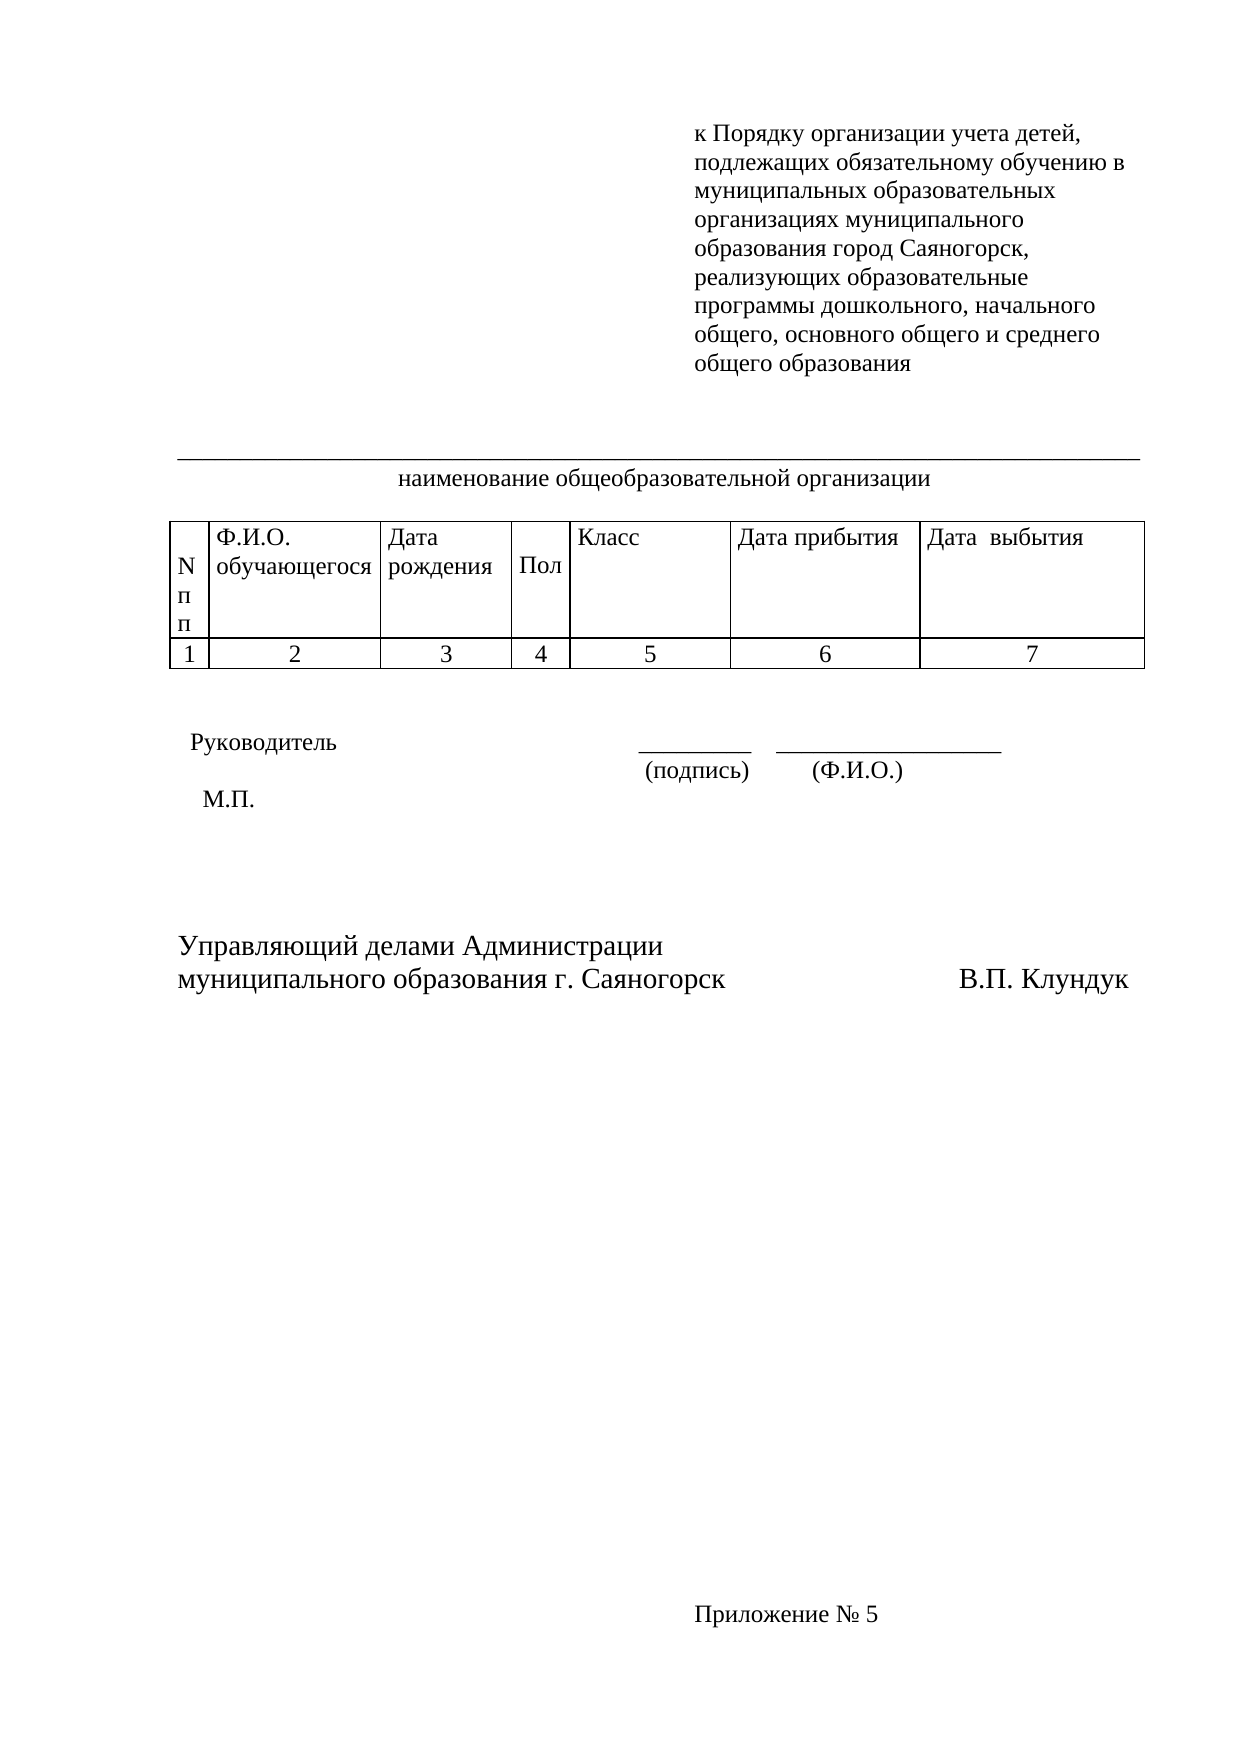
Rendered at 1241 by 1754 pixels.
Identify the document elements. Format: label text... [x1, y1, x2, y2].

table_cell [731, 558, 919, 637]
table_cell 6 [731, 639, 919, 667]
table_header Дата рождения [381, 522, 511, 637]
table_cell 4 [512, 639, 569, 667]
table_header Дата выбытия [921, 522, 1144, 637]
table_cell 7 [921, 639, 1144, 667]
table_cell 5 [571, 639, 730, 667]
text Приложение № 5 [694, 1599, 1152, 1627]
text Управляющий делами Администрации [177, 928, 1152, 961]
table_header Дата прибытия [731, 522, 919, 558]
text муниципального образования г. Саяногорск В.П. Клундук [177, 961, 1152, 995]
text М.П. [177, 784, 1152, 813]
table_header Ф.И.О. обучающегося [210, 522, 380, 637]
table_header Класс [571, 522, 730, 637]
table_cell 3 [381, 639, 511, 667]
text Руководитель _________ __________________ [177, 727, 1152, 755]
table_cell 2 [210, 639, 380, 667]
table_header N пп [171, 522, 208, 637]
text наименование общеобразовательной организации [177, 463, 1152, 492]
table_header Пол [512, 522, 569, 637]
text (подпись) (Ф.И.О.) [177, 755, 1152, 784]
table_cell 1 [171, 639, 208, 667]
text к Порядку организации учета детей, подлежащих обязательному обучению в муниципальных образовательных организациях муниципального образования город Саяногорск, реализующих образовательные программы дошкольного, начального общего, основного общего и среднего общего образования [694, 118, 1152, 377]
text _____________________________________________________________________________ [177, 434, 1152, 463]
